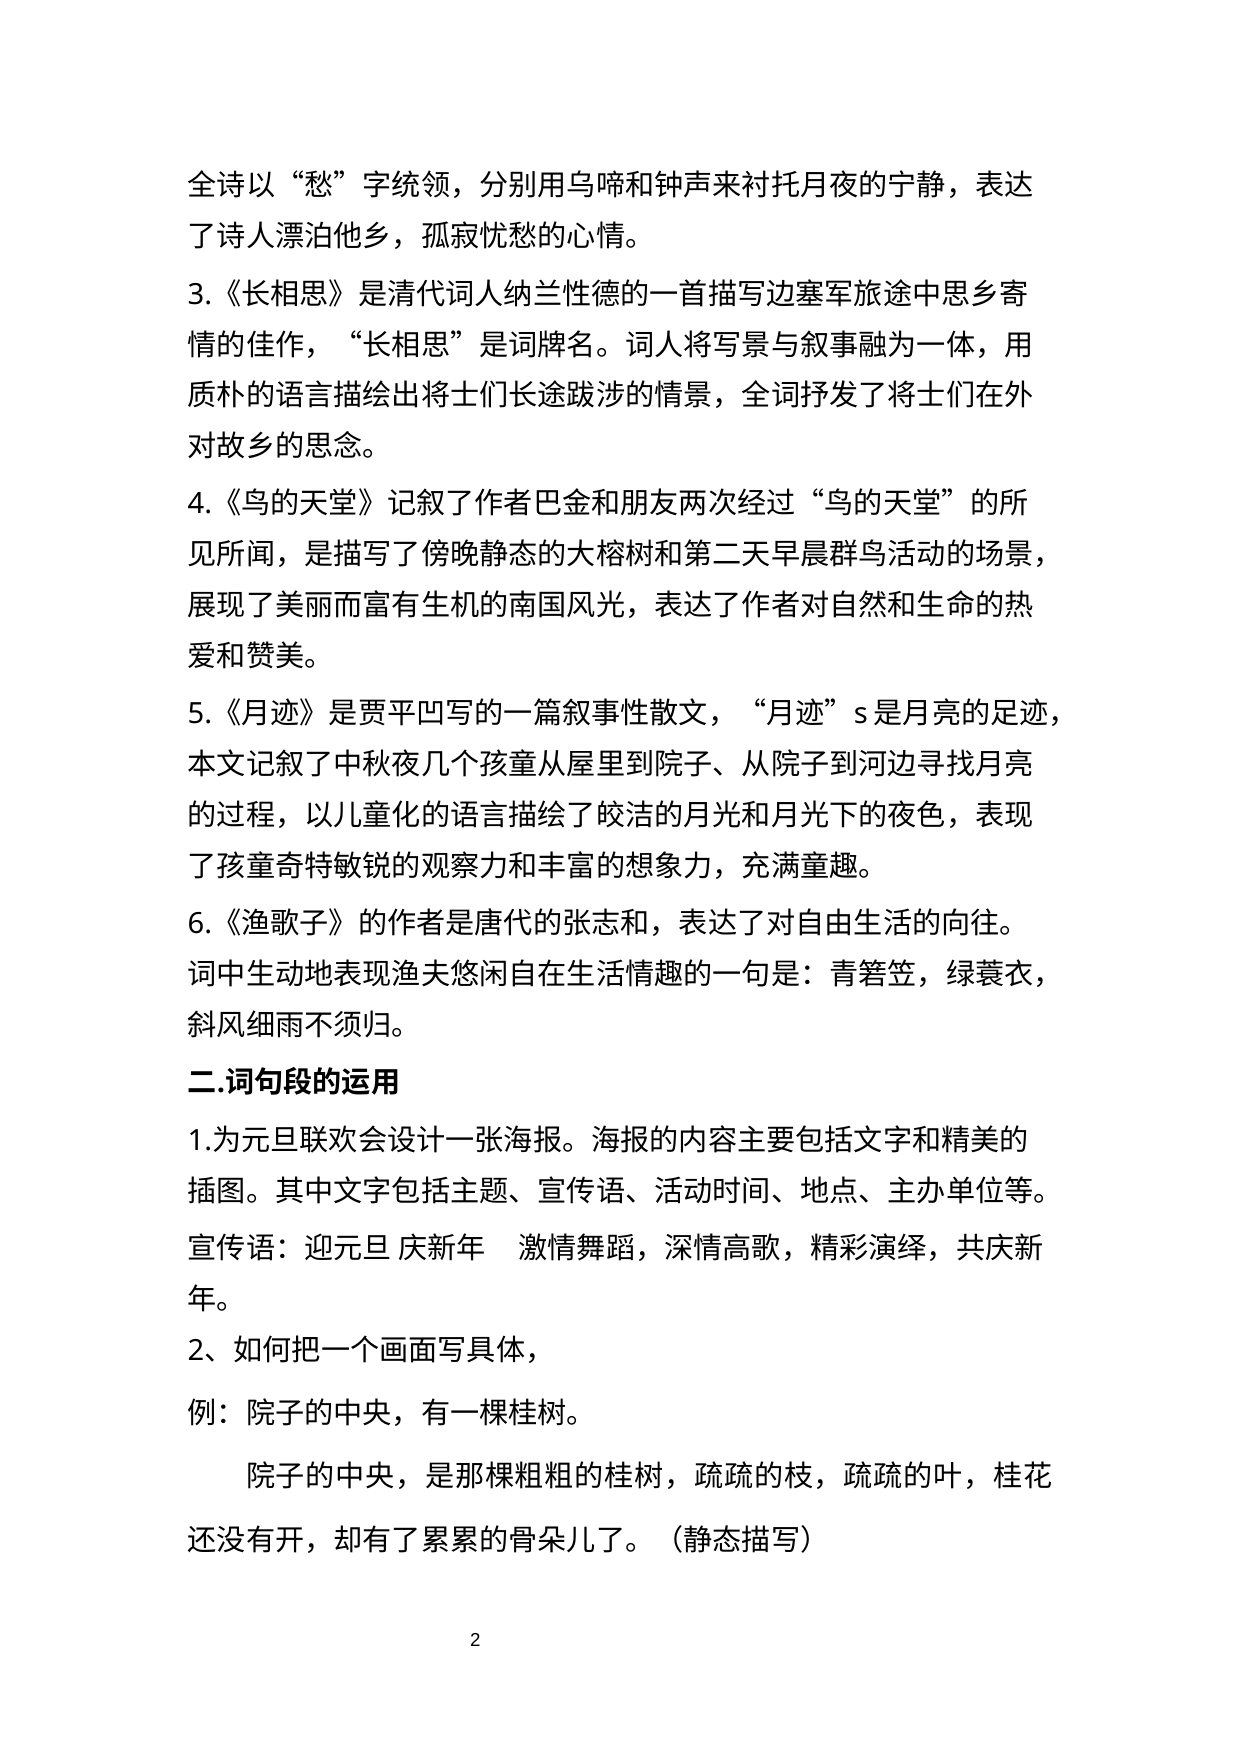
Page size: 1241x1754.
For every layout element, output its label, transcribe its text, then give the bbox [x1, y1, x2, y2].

text 2、如何把一个画面写具体， [187, 1326, 1053, 1368]
list 宣传语：迎元旦 庆新年 激情舞蹈，深情高歌，精彩演绎，共庆新年。 [187, 1224, 1053, 1318]
list 4.《鸟的天堂》记叙了作者巴金和朋友两次经过“鸟的天堂”的所见所闻，是描写了傍晚静态的大榕树和第二天早晨群鸟活动的场景，展现了美丽而富有生机的南国风光，表达了作者对自然和生命的热爱和赞美。 [187, 480, 1053, 674]
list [187, 162, 1053, 255]
text 例：院子的中央，有一棵桂树。 [187, 1389, 1053, 1432]
list 6.《渔歌子》的作者是唐代的张志和，表达了对自由生活的向往。词中生动地表现渔夫悠闲自在生活情趣的一句是：青箬笠，绿蓑衣，斜风细雨不须归。 [187, 899, 1053, 1043]
list 5.《月迹》是贾平凹写的一篇叙事性散文，“月迹”s是月亮的足迹，本文记叙了中秋夜几个孩童从屋里到院子、从院子到河边寻找月亮的过程，以儿童化的语言描绘了皎洁的月光和月光下的夜色，表现了孩童奇特敏锐的观察力和丰富的想象力，充满童趣。 [187, 690, 1053, 884]
list 1.为元旦联欢会设计一张海报。海报的内容主要包括文字和精美的插图。其中文字包括主题、宣传语、活动时间、地点、主办单位等。 [187, 1116, 1053, 1209]
text 院子的中央，是那棵粗粗的桂树，疏疏的枝，疏疏的叶，桂花还没有开，却有了累累的骨朵儿了。（静态描写） [187, 1453, 1053, 1559]
text 二.词句段的运用 [187, 1059, 1053, 1101]
list 3.《长相思》是清代词人纳兰性德的一首描写边塞军旅途中思乡寄情的佳作，“长相思”是词牌名。词人将写景与叙事融为一体，用质朴的语言描绘出将士们长途跋涉的情景，全词抒发了将士们在外对故乡的思念。 [187, 270, 1053, 465]
